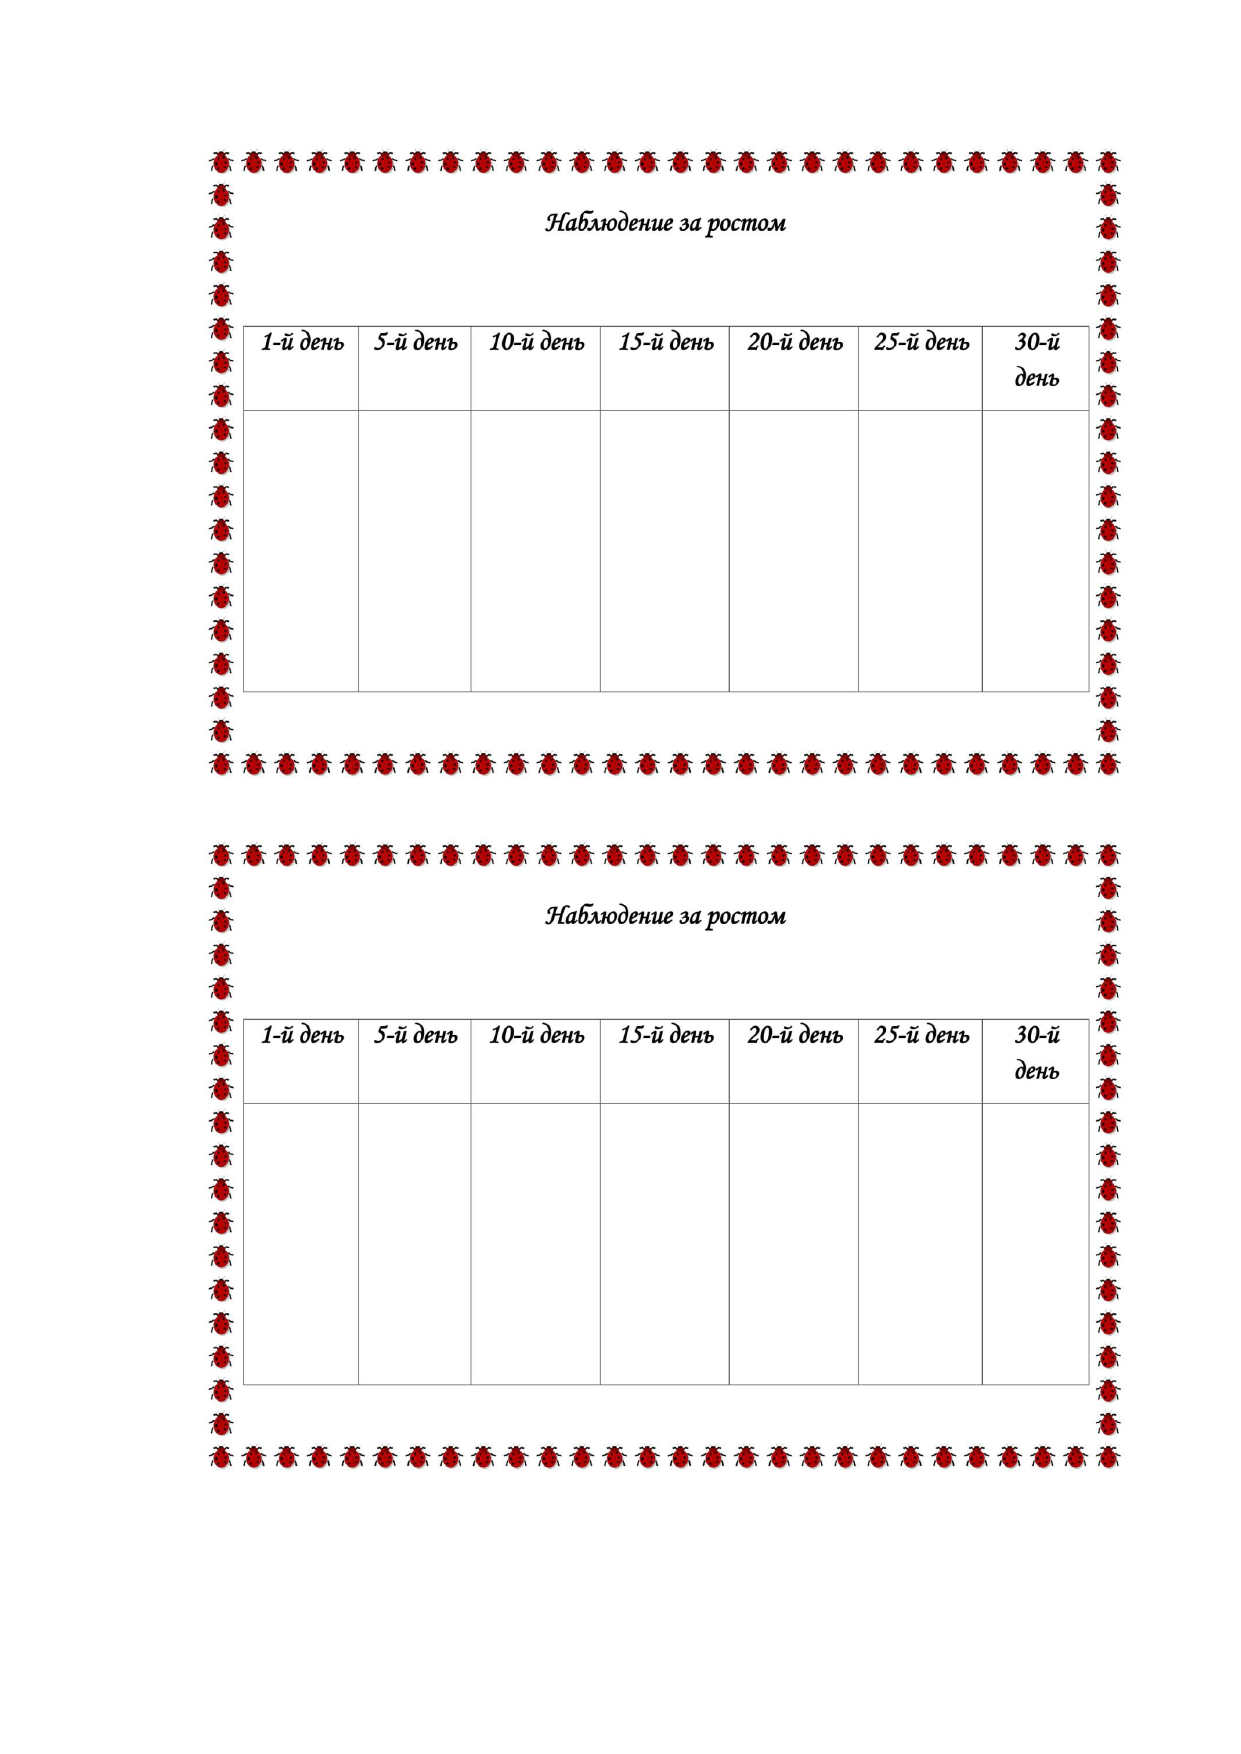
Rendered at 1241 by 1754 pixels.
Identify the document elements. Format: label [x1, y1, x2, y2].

picture [177, 811, 1152, 1501]
picture [177, 118, 1152, 808]
